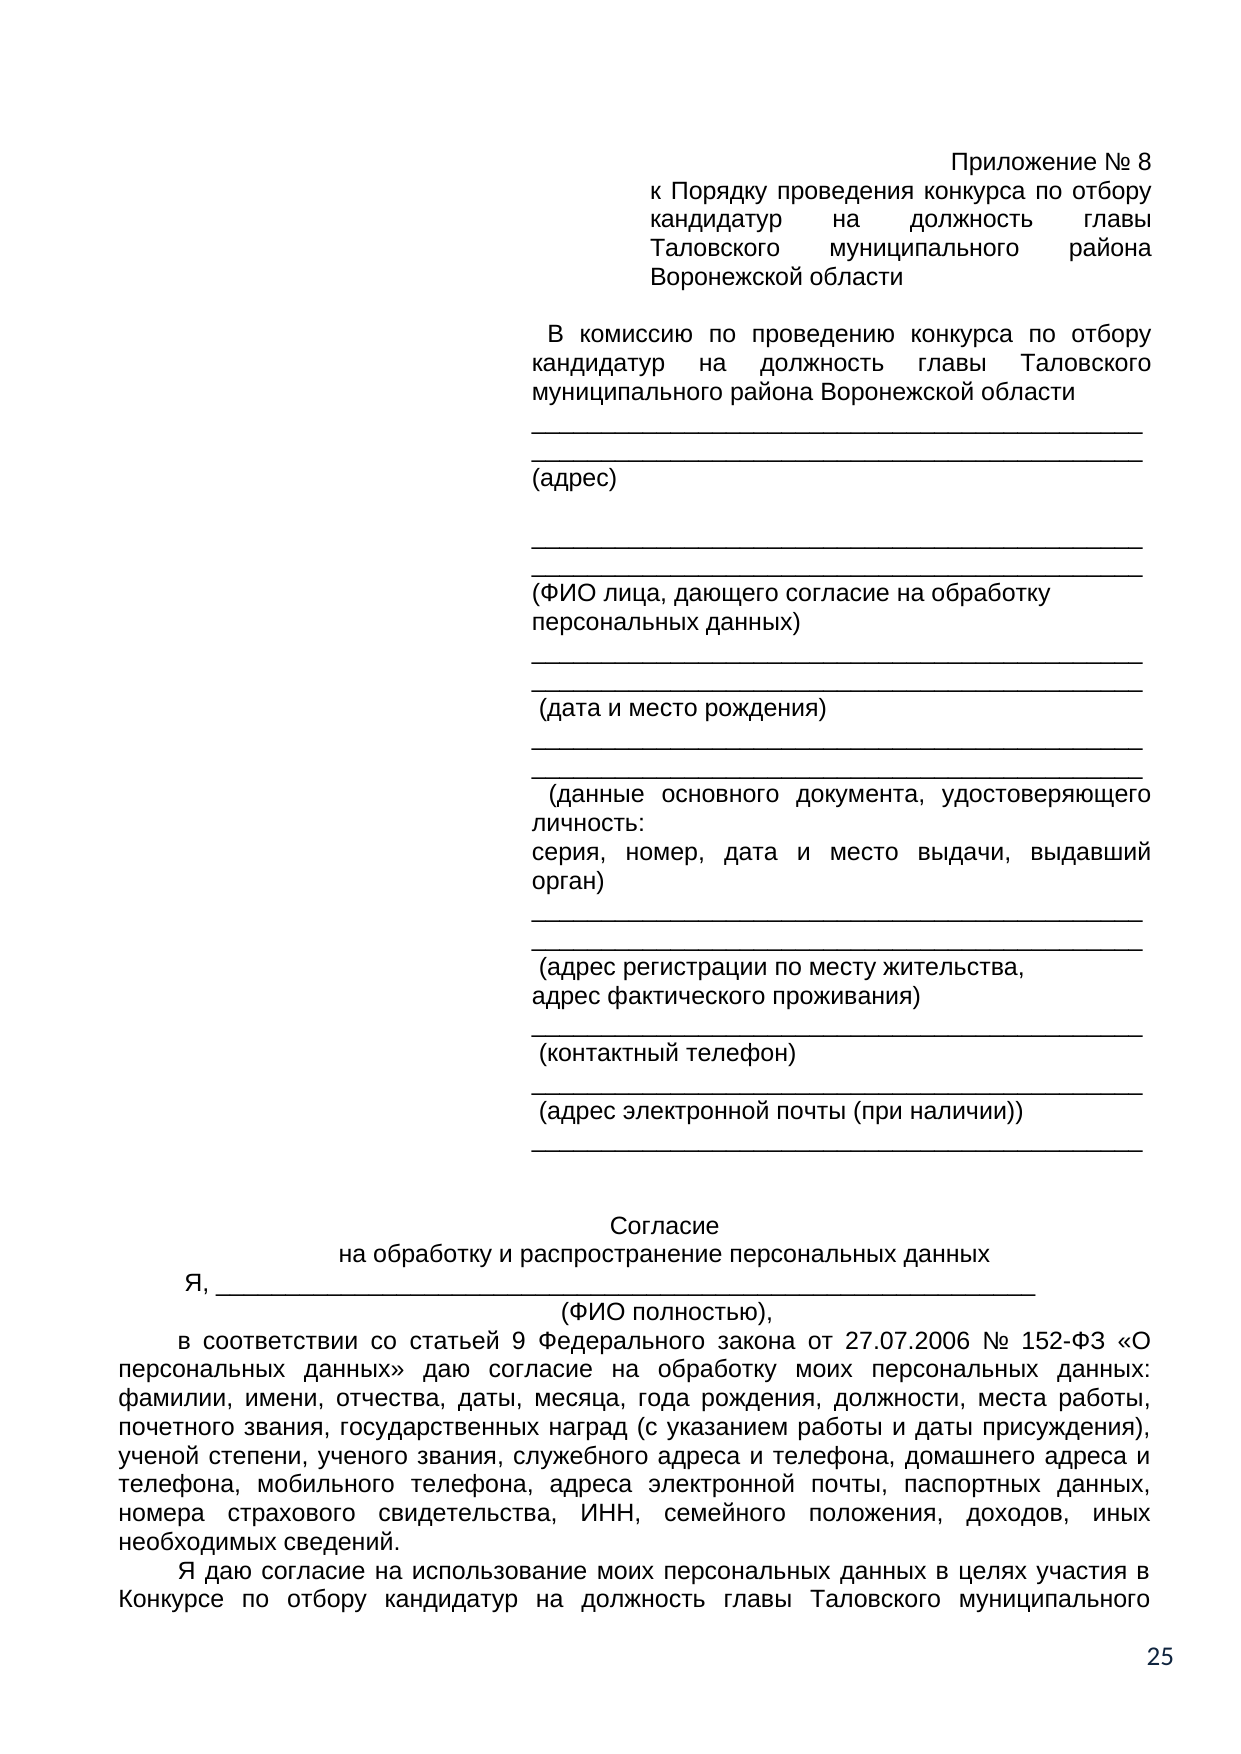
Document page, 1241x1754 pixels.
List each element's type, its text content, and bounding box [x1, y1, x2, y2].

text ________________________________________________________________________________________ [532, 636, 1152, 693]
text (дата и место рождения) [532, 693, 1152, 722]
text Я, ___________________________________________________________ [118, 1268, 1152, 1297]
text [118, 1556, 1152, 1613]
text ____________________________________________ [532, 1009, 1152, 1038]
text серия, номер, дата и место выдачи, выдавший орган) [532, 837, 1152, 894]
text (ФИО лица, дающего согласие на обработку [532, 578, 1152, 607]
text (адрес электронной почты (при наличии)) [532, 1096, 1152, 1124]
text В комиссию по проведению конкурса по отбору кандидатур на должность главы Таловского муниципального района Воронежской области [532, 319, 1152, 406]
text на обработку и распространение персональных данных [118, 1239, 1152, 1268]
text ________________________________________________________________________________________ [532, 722, 1152, 779]
text Приложение № 8 [118, 147, 1152, 176]
text адрес фактического проживания) [532, 981, 1152, 1009]
text персональных данных) [532, 607, 1152, 636]
text (данные основного документа, удостоверяющего личность: [532, 779, 1152, 837]
text ____________________________________________ [532, 1067, 1152, 1096]
text ________________________________________________________________________________________ [532, 894, 1152, 952]
text в соответствии со статьей 9 Федерального закона от 27.07.2006 № 152-ФЗ «О персональных данных» даю согласие на обработку моих персональных данных: фамилии, имени, отчества, даты, месяца, года рождения, должности, места работы, почетного звания, государственных наград (с указанием работы и даты присуждения), ученой степени, ученого звания, служебного адреса и телефона, домашнего адреса и телефона, мобильного телефона, адреса электронной почты, паспортных данных, номера страхового свидетельства, ИНН, семейного положения, доходов, иных необходимых сведений. [118, 1326, 1152, 1556]
text Согласие [118, 1211, 1152, 1239]
text (ФИО полностью), [487, 1297, 1152, 1326]
text ________________________________________________________________________________________ [532, 521, 1152, 578]
text ____________________________________________ [532, 1124, 1152, 1153]
text (контактный телефон) [532, 1038, 1152, 1067]
text (адрес) [532, 463, 1152, 492]
text к Порядку проведения конкурса по отбору кандидатур на должность главы Таловского муниципального района Воронежской области [650, 176, 1152, 291]
text ________________________________________________________________________________________ [532, 406, 1152, 463]
text (адрес регистрации по месту жительства, [532, 952, 1152, 981]
